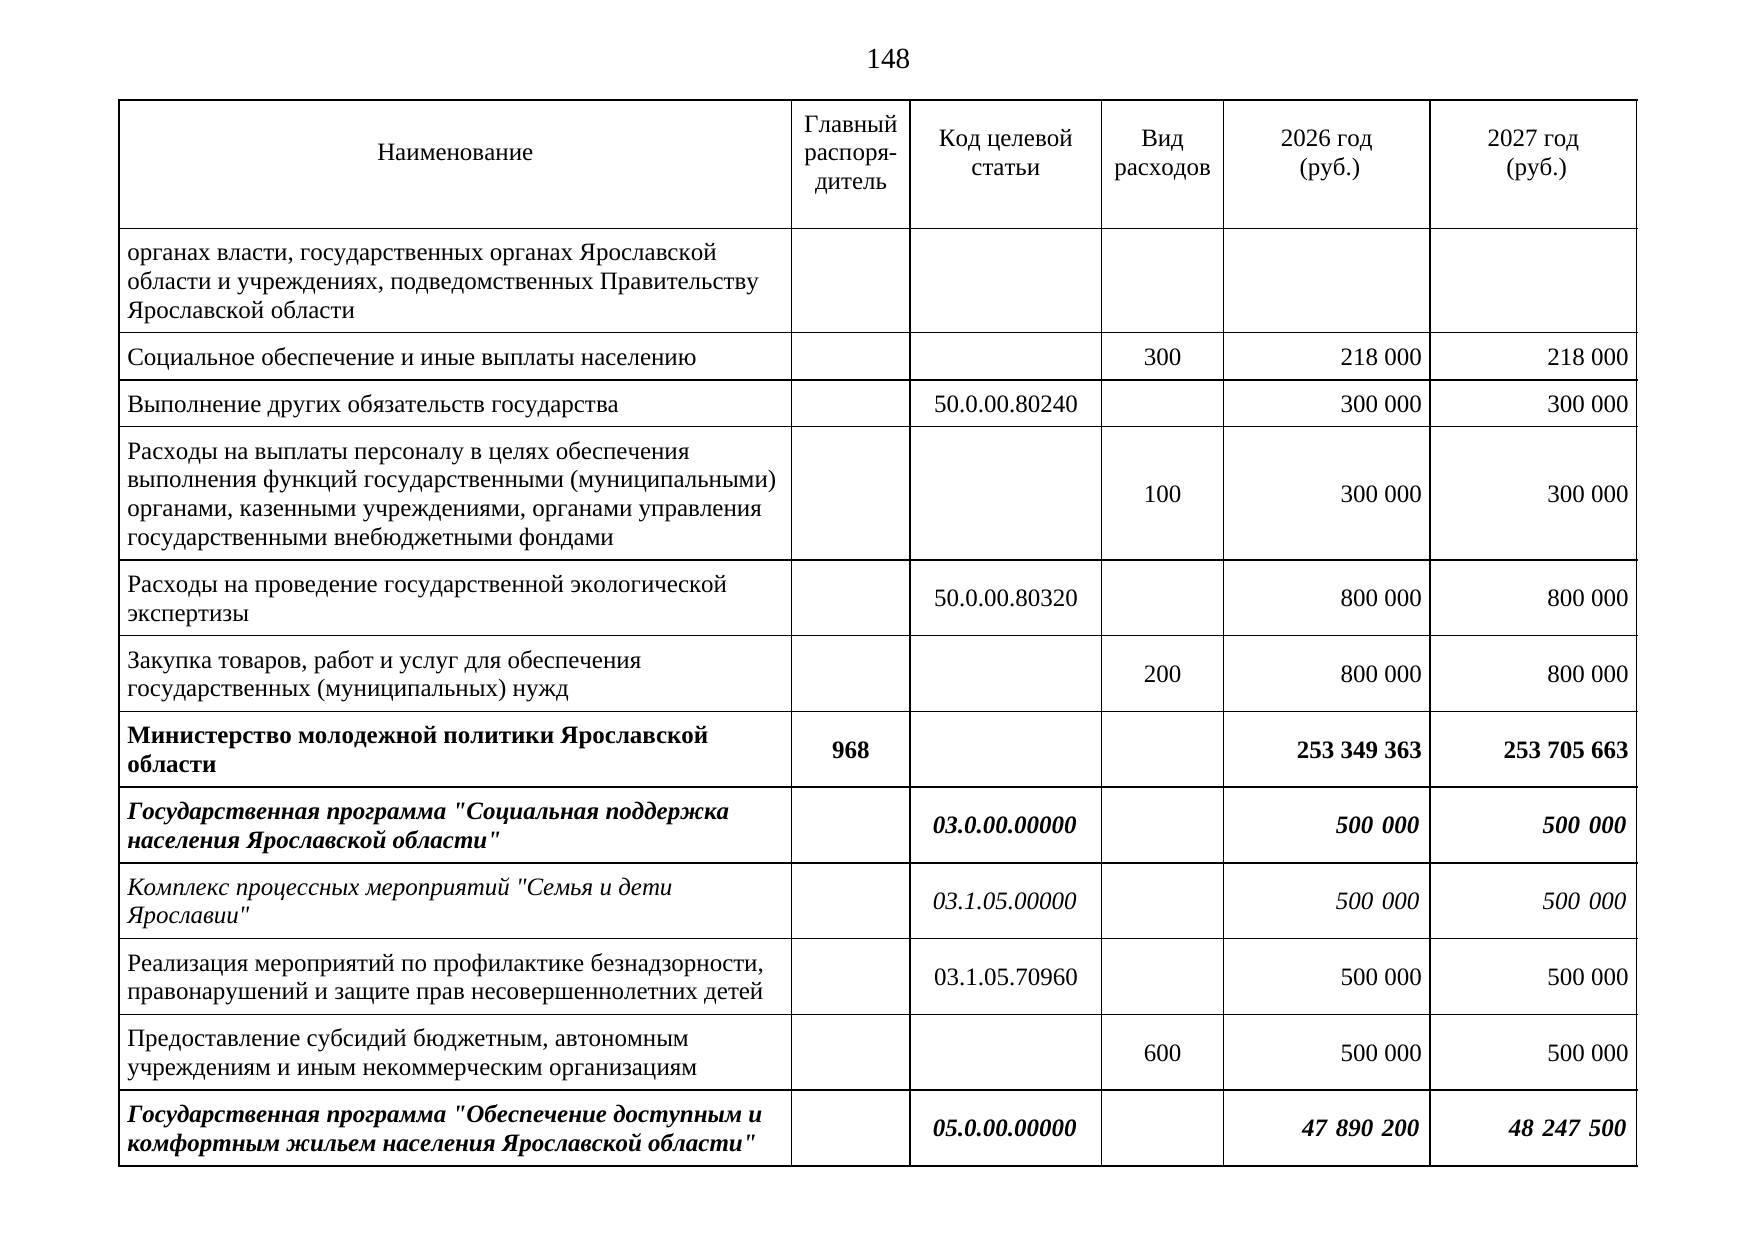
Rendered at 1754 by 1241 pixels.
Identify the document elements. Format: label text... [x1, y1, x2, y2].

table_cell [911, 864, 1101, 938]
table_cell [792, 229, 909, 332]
table_header 2026 год (руб.) [1224, 101, 1429, 227]
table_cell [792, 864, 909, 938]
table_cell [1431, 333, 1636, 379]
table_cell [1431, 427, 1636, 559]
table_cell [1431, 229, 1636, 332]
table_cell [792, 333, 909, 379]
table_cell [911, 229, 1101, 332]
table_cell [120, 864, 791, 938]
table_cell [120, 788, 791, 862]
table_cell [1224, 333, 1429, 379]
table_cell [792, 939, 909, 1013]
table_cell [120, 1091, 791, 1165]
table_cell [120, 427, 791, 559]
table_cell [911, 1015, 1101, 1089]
table_header Главный распоря-дитель [792, 101, 909, 227]
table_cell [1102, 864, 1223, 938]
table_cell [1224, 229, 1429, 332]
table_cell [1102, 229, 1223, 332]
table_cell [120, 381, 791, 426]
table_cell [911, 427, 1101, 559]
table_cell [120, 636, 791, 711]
table_header Наименование [120, 101, 791, 227]
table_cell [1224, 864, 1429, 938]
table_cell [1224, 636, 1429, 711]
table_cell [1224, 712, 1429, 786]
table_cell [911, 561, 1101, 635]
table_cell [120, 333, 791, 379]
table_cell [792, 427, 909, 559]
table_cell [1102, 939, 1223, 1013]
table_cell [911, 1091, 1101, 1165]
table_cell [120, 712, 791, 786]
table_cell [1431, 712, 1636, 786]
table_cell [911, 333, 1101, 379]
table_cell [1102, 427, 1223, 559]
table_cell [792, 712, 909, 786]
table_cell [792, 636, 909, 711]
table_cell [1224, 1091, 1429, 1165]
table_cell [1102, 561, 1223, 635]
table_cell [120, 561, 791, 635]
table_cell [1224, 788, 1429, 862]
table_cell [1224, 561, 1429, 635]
table_header Код целевой статьи [911, 101, 1101, 227]
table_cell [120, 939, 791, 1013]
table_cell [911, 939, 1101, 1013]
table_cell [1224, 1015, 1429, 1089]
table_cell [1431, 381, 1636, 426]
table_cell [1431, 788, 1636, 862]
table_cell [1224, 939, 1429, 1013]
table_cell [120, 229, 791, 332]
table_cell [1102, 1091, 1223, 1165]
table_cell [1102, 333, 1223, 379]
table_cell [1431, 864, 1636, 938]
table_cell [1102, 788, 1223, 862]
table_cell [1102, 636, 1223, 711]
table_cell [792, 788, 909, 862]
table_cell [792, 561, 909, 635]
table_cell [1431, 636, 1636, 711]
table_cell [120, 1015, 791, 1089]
table_header Вид расходов [1102, 101, 1223, 227]
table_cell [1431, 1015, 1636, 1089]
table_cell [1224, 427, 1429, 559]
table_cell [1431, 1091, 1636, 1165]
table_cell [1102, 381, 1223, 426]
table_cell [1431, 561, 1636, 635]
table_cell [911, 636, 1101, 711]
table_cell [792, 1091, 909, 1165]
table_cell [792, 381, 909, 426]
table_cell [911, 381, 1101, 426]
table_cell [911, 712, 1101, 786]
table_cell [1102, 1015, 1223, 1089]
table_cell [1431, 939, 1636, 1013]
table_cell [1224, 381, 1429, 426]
table_header 2027 год (руб.) [1431, 101, 1636, 227]
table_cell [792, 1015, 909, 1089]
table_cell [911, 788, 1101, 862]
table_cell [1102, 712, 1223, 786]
